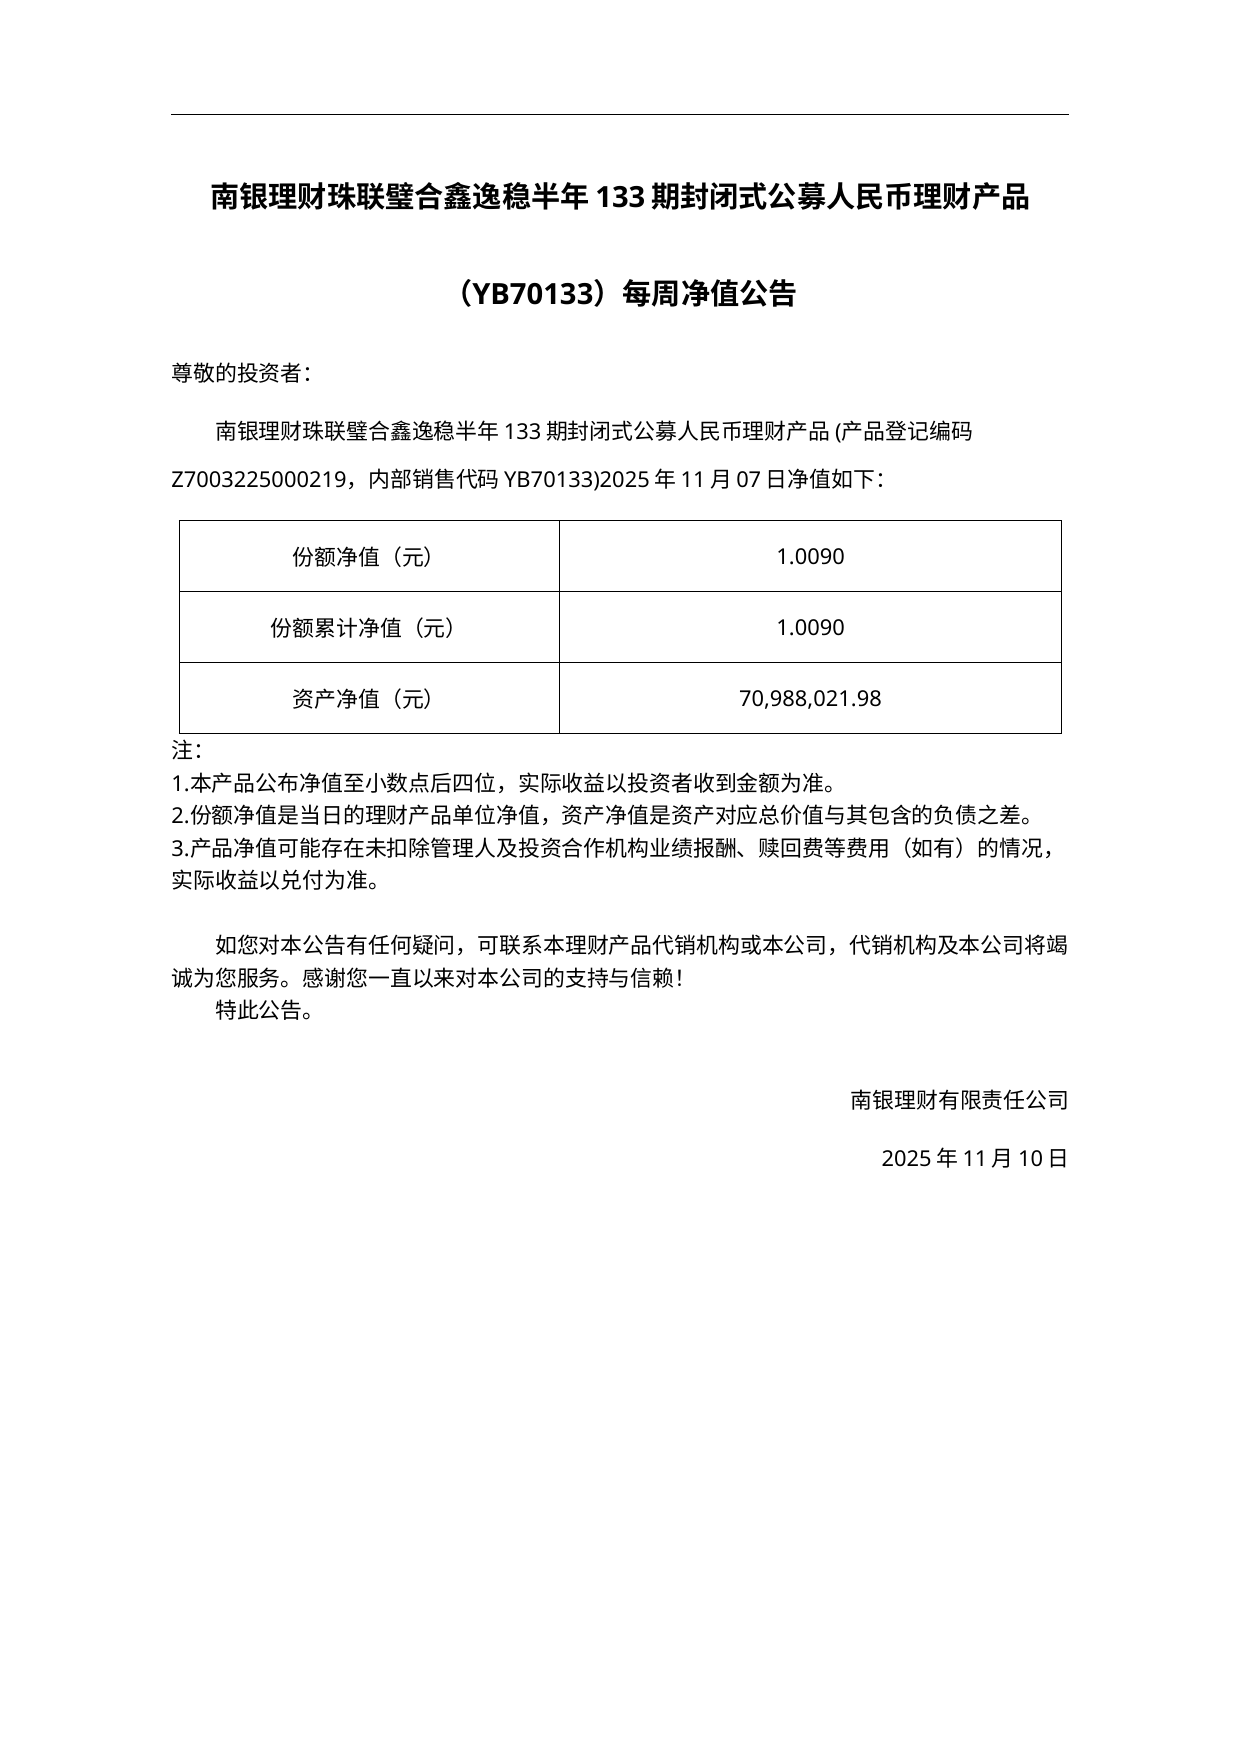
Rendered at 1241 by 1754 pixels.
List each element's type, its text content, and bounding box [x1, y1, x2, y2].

text 3.产品净值可能存在未扣除管理人及投资合作机构业绩报酬、赎回费等费用（如有）的情况，实际收益以兑付为准。 [171, 830, 1069, 895]
text 2.份额净值是当日的理财产品单位净值，资产净值是资产对应总价值与其包含的负债之差。 [171, 798, 1069, 830]
table_header 1.0090 [560, 521, 1061, 591]
text 特此公告。 [171, 993, 1069, 1025]
text 2025年11月10日 [171, 1140, 1069, 1173]
table_cell 1.0090 [560, 592, 1061, 662]
text 注： [171, 733, 1069, 765]
table_cell 70,988,021.98 [560, 663, 1061, 733]
text 南银理财有限责任公司 [171, 1082, 1069, 1115]
text 1.本产品公布净值至小数点后四位，实际收益以投资者收到金额为准。 [171, 765, 1069, 798]
table_cell 资产净值（元） [180, 663, 559, 733]
text 南银理财珠联璧合鑫逸稳半年133期封闭式公募人民币理财产品 (产品登记编码Z7003225000219，内部销售代码YB70133)2025年11月07日净值如下： [171, 413, 1069, 494]
table_cell 份额累计净值（元） [180, 592, 559, 662]
text 如您对本公告有任何疑问，可联系本理财产品代销机构或本公司，代销机构及本公司将竭诚为您服务。感谢您一直以来对本公司的支持与信赖！ [171, 928, 1069, 993]
text 南银理财珠联璧合鑫逸稳半年133期封闭式公募人民币理财产品（YB70133）每周净值公告 [171, 162, 1069, 324]
text 尊敬的投资者： [171, 355, 1069, 388]
table_header 份额净值（元） [180, 521, 559, 591]
